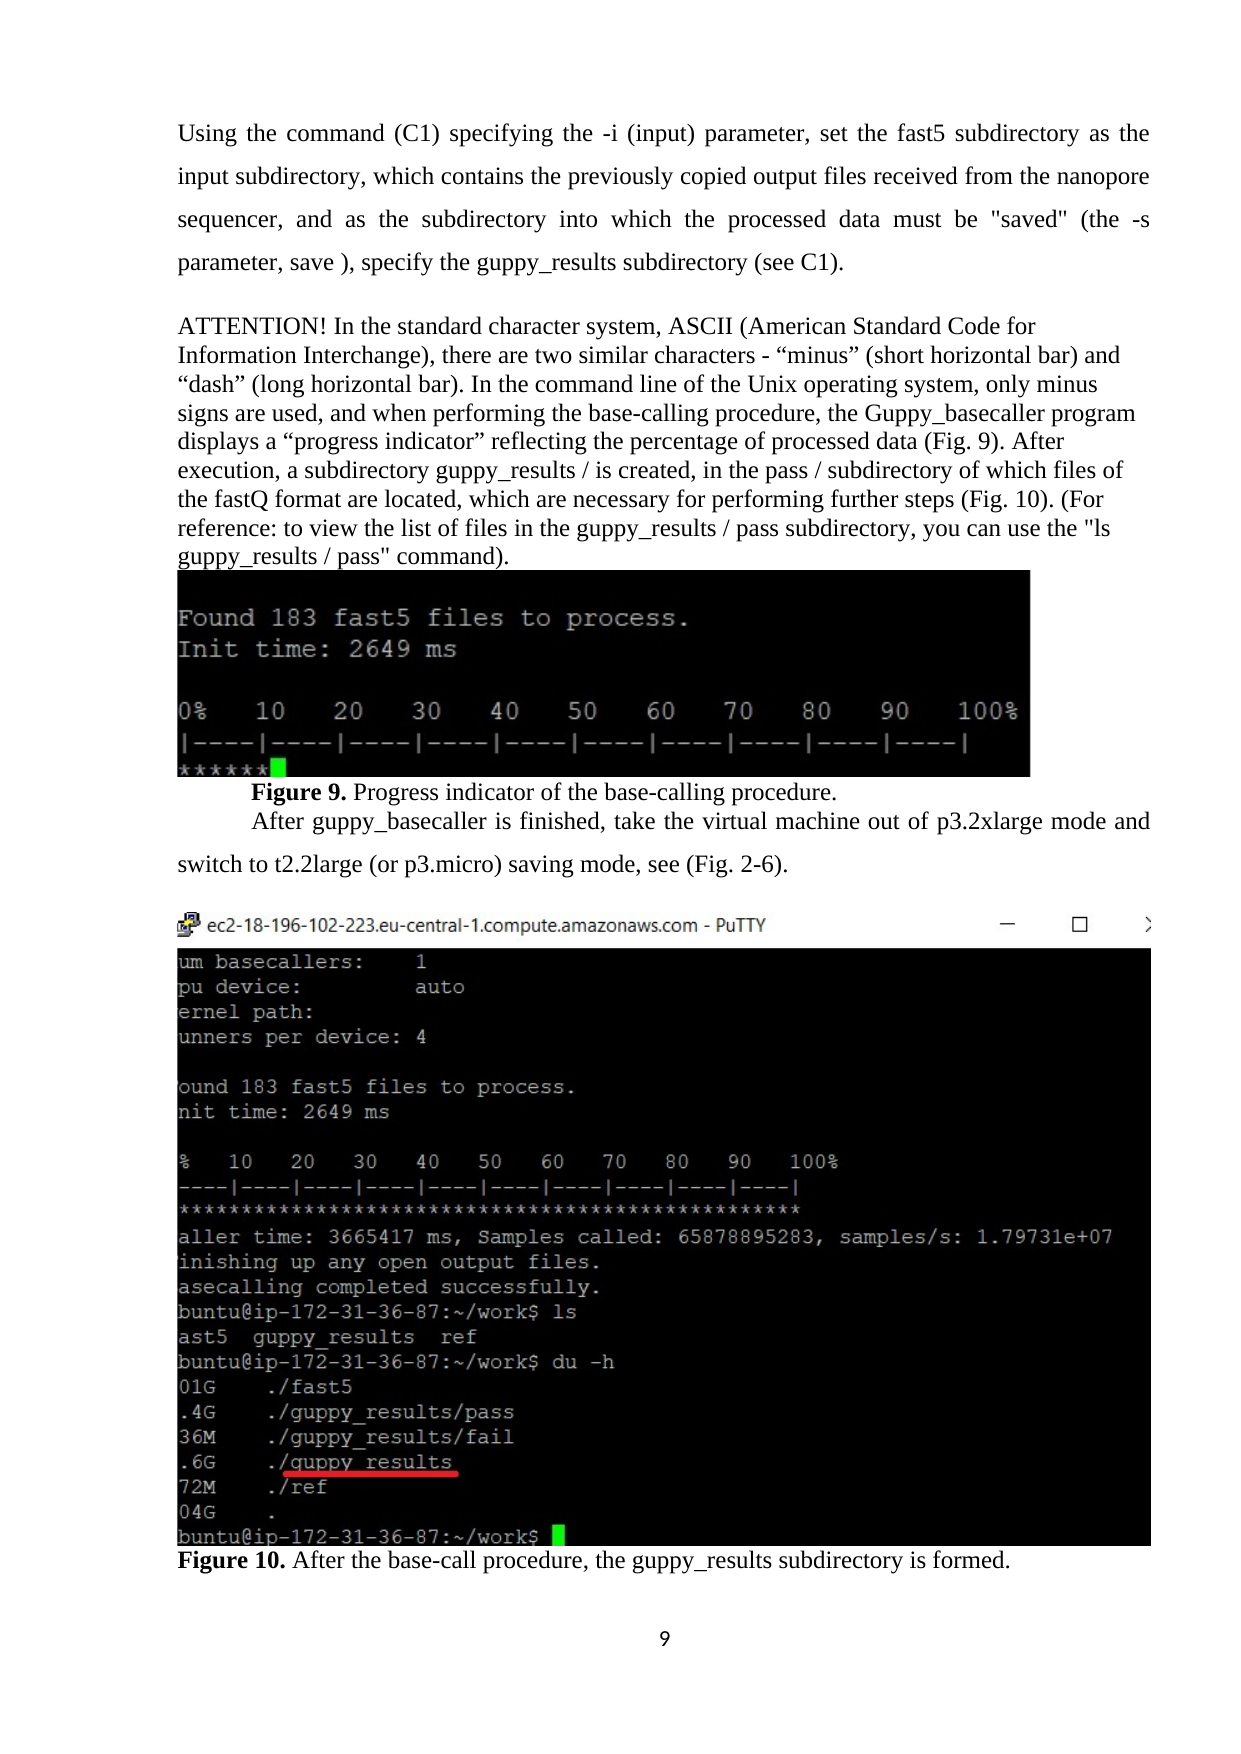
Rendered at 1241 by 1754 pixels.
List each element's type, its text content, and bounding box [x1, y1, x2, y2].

picture [177, 570, 1032, 777]
text Using the command (C1) specifying the -i (input) parameter, set the fast5 subdirectory as the input subdirectory, which contains the previously copied output files received from the nanopore sequencer, and as the subdirectory into which the processed data must be "saved" (the -s parameter, save ), specify the guppy_results subdirectory (see C1). [177, 118, 1152, 276]
text Figure 9. Progress indicator of the base-calling procedure. [177, 777, 1152, 806]
text Figure 10. After the base-call procedure, the guppy_results subdirectory is formed. [177, 1545, 1152, 1574]
text After guppy_basecaller is finished, take the virtual machine out of p3.2xlarge mode and switch to t2.2large (or p3.micro) saving mode, see (Fig. 2-6). [177, 806, 1152, 878]
picture [177, 912, 1151, 1546]
